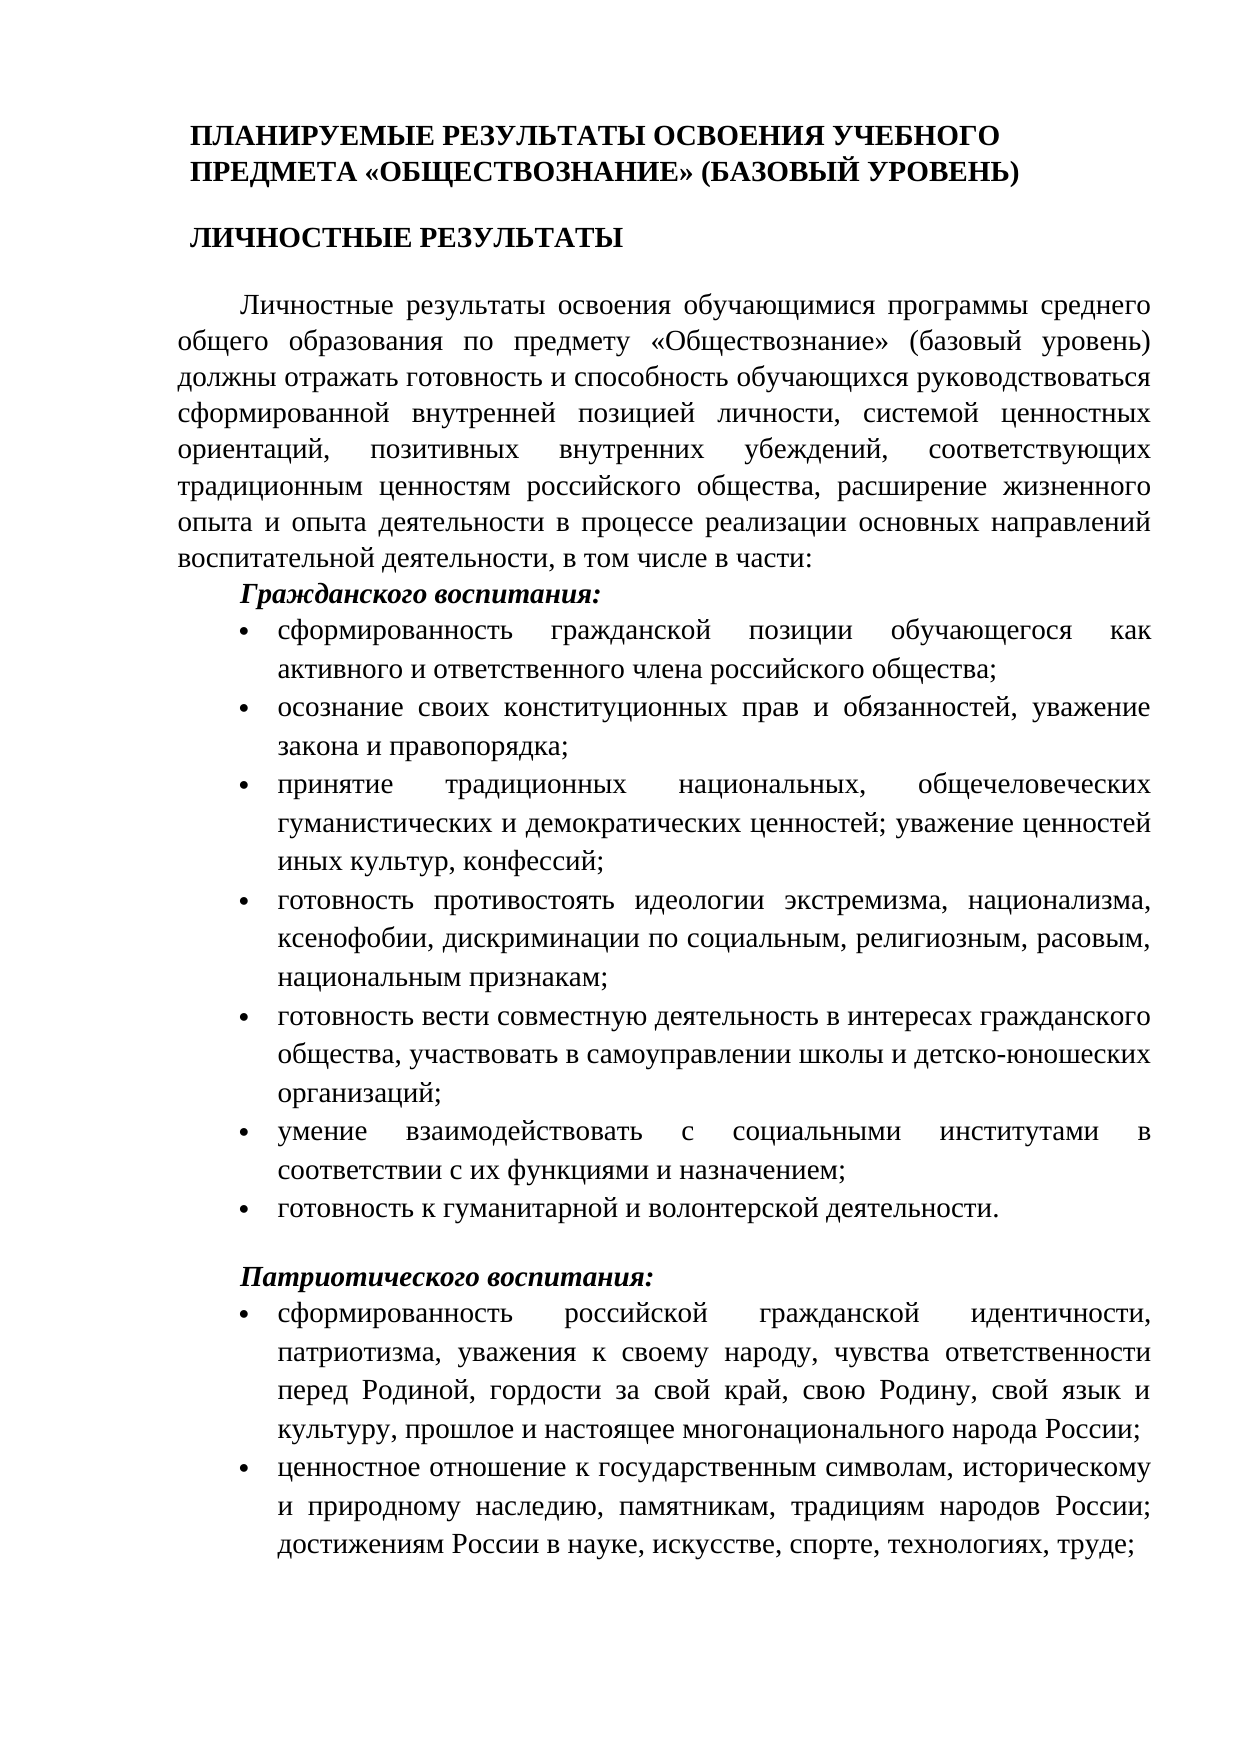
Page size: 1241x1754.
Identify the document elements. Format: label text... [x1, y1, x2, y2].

text ЛИЧНОСТНЫЕ РЕЗУЛЬТАТЫ [190, 221, 1152, 254]
text ПЛАНИРУЕМЫЕ РЕЗУЛЬТАТЫ ОСВОЕНИЯ УЧЕБНОГО ПРЕДМЕТА «ОБЩЕСТВОЗНАНИЕ» (БАЗОВЫЙ УРОВЕНЬ) [190, 118, 1152, 188]
text Гражданского воспитания: [177, 576, 1152, 610]
text Личностные результаты освоения обучающимися программы среднего общего образования по предмету «Обществознание» (базовый уровень) должны отражать готовность и способность обучающихся руководствоваться сформированной внутренней позицией личности, системой ценностных ориентаций, позитивных внутренних убеждений, соответствующих традиционным ценностям российского общества, расширение жизненного опыта и опыта деятельности в процессе реализации основных направлений воспитательной деятельности, в том числе в части: [177, 287, 1152, 573]
list готовность к гуманитарной и волонтерской деятельности. [240, 1190, 1152, 1224]
list готовность противостоять идеологии экстремизма, национализма, ксенофобии, дискриминации по социальным, религиозным, расовым, национальным признакам; [240, 882, 1152, 993]
list готовность вести совместную деятельность в интересах гражданского общества, участвовать в самоуправлении школы и детско-юношеских организаций; [240, 998, 1152, 1108]
list принятие традиционных национальных, общечеловеческих гуманистических и демократических ценностей; уважение ценностей иных культур, конфессий; [240, 766, 1152, 877]
list сформированность гражданской позиции обучающегося как активного и ответственного члена российского общества; [240, 612, 1152, 684]
list ценностное отношение к государственным символам, историческому и природному наследию, памятникам, традициям народов России; достижениям России в науке, искусстве, спорте, технологиях, труде; [240, 1449, 1152, 1560]
list осознание своих конституционных прав и обязанностей, уважение закона и правопорядка; [240, 689, 1152, 761]
text Патриотического воспитания: [177, 1259, 1152, 1293]
list умение взаимодействовать с социальными институтами в соответствии с их функциями и назначением; [240, 1113, 1152, 1185]
list сформированность российской гражданской идентичности, патриотизма, уважения к своему народу, чувства ответственности перед Родиной, гордости за свой край, свою Родину, свой язык и культуру, прошлое и настоящее многонационального народа России; [240, 1295, 1152, 1444]
